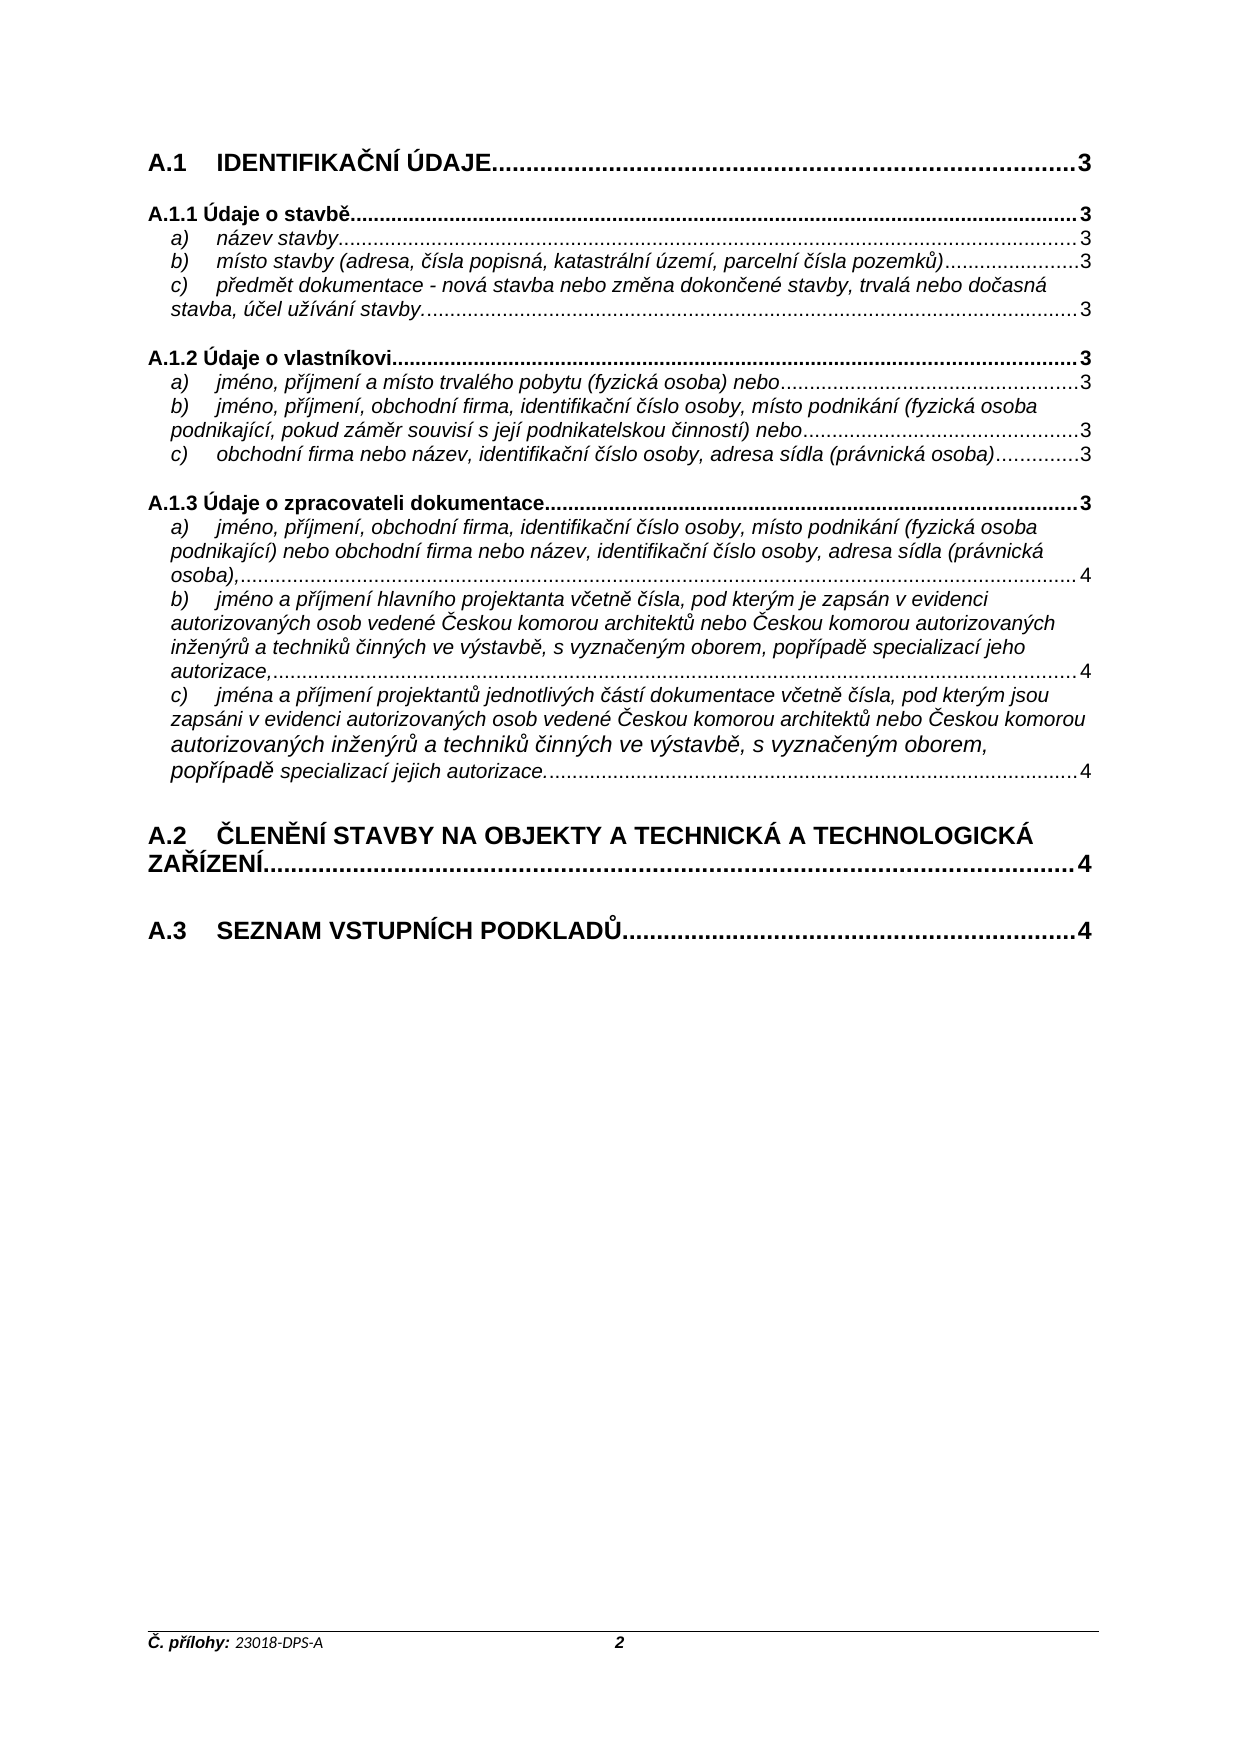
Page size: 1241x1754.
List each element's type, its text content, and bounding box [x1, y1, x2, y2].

text A.1 Identifikační údaje 3 [148, 148, 1093, 176]
text c) předmět dokumentace - nová stavba nebo změna dokončené stavby, trvalá nebo dočasná stavba, účel užívání stavby. 3 [171, 273, 1093, 321]
text a) název stavby 3 [171, 225, 1093, 249]
text c) obchodní firma nebo název, identifikační číslo osoby, adresa sídla (právnická osoba) 3 [171, 442, 1093, 466]
text b) jméno, příjmení, obchodní firma, identifikační číslo osoby, místo podnikání (fyzická osoba podnikající, pokud záměr souvisí s její podnikatelskou činností) nebo 3 [171, 394, 1093, 442]
text a) jméno, příjmení a místo trvalého pobytu (fyzická osoba) nebo 3 [171, 370, 1093, 394]
text A.1.1 Údaje o stavbě 3 [148, 201, 1093, 225]
text A.3 Seznam vstupních podkladů 4 [148, 916, 1093, 944]
text A.2 Členění stavby na objekty a technická a technologická zařízení 4 [148, 821, 1093, 878]
text b) místo stavby (adresa, čísla popisná, katastrální území, parcelní čísla pozemků) 3 [171, 249, 1093, 273]
text a) jméno, příjmení, obchodní firma, identifikační číslo osoby, místo podnikání (fyzická osoba podnikající) nebo obchodní firma nebo název, identifikační číslo osoby, adresa sídla (právnická osoba), 4 [171, 515, 1093, 587]
text A.1.2 Údaje o vlastníkovi 3 [148, 346, 1093, 370]
text A.1.3 Údaje o zpracovateli dokumentace 3 [148, 491, 1093, 515]
text c) jména a příjmení projektantů jednotlivých částí dokumentace včetně čísla, pod kterým jsou zapsáni v evidenci autorizovaných osob vedené Českou komorou architektů nebo Českou komorou autorizovaných inženýrů a techniků činných ve výstavbě, s vyznačeným oborem, popřípadě specializací jejich autorizace. 4 [171, 683, 1093, 783]
text b) jméno a příjmení hlavního projektanta včetně čísla, pod kterým je zapsán v evidenci autorizovaných osob vedené Českou komorou architektů nebo Českou komorou autorizovaných inženýrů a techniků činných ve výstavbě, s vyznačeným oborem, popřípadě specializací jeho autorizace, 4 [171, 587, 1093, 683]
